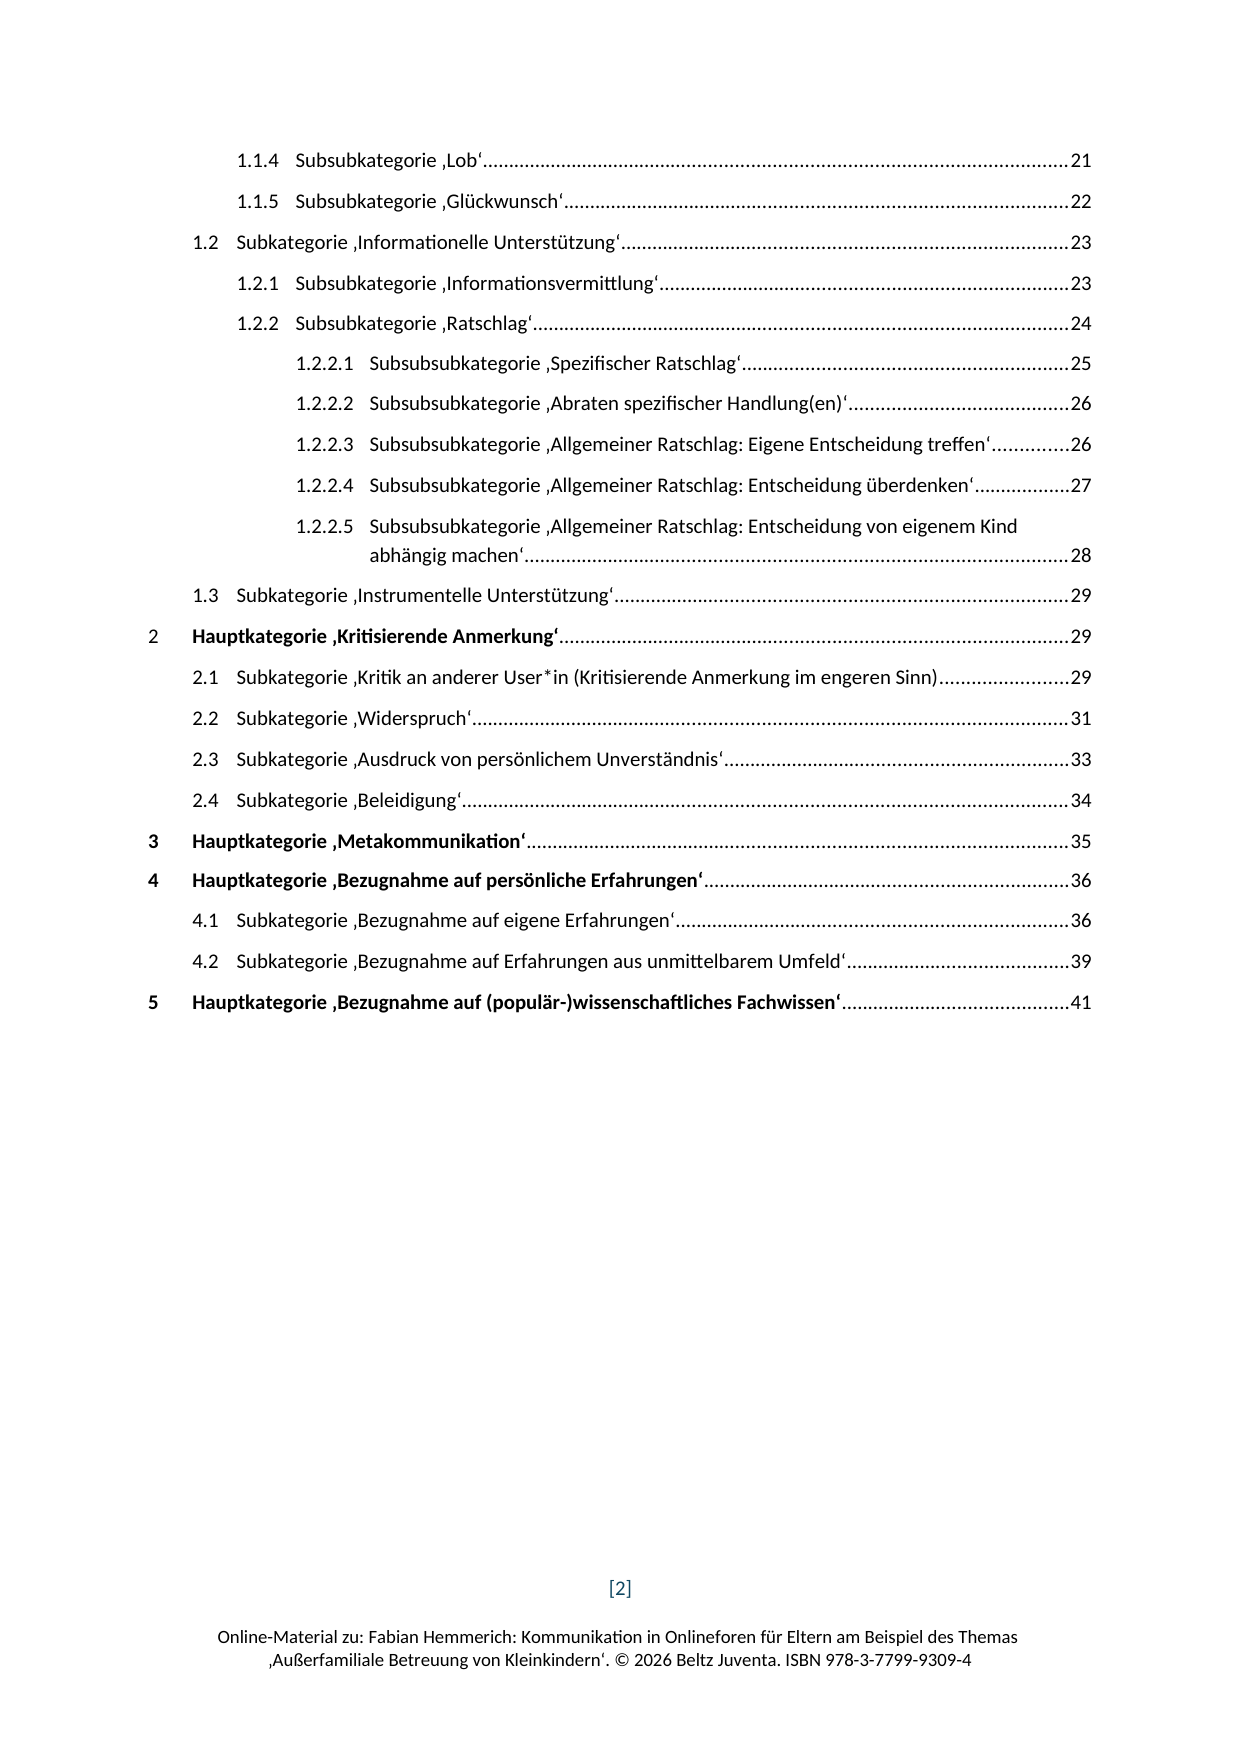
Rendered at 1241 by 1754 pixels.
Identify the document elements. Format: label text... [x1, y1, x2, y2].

text 5 Hauptkategorie ‚Bezugnahme auf (populär-)wissenschaftliches Fachwissen‘ 41 [148, 989, 1092, 1014]
text 1.2.2 Subsubkategorie ‚Ratschlag‘ 24 [236, 310, 1092, 336]
text 2.4 Subkategorie ‚Beleidigung‘ 34 [192, 787, 1092, 812]
text 1.2.2.1 Subsubsubkategorie ‚Spezifischer Ratschlag‘ 25 [295, 350, 1092, 375]
text 1.2.2.2 Subsubsubkategorie ‚Abraten spezifischer Handlung(en)‘ 26 [295, 391, 1092, 416]
text 1.2 Subkategorie ‚Informationelle Unterstützung‘ 23 [192, 229, 1092, 255]
text 4.1 Subkategorie ‚Bezugnahme auf eigene Erfahrungen‘ 36 [192, 907, 1092, 932]
text 1.2.1 Subsubkategorie ‚Informationsvermittlung‘ 23 [236, 271, 1092, 296]
text 1.2.2.3 Subsubsubkategorie ‚Allgemeiner Ratschlag: Eigene Entscheidung treffen‘ 26 [295, 432, 1092, 457]
text 2.2 Subkategorie ‚Widerspruch‘ 31 [192, 705, 1092, 730]
text 3 Hauptkategorie ‚Metakommunikation‘ 35 [148, 828, 1092, 853]
text 4 Hauptkategorie ‚Bezugnahme auf persönliche Erfahrungen‘ 36 [148, 867, 1092, 893]
text 1.3 Subkategorie ‚Instrumentelle Unterstützung‘ 29 [192, 582, 1092, 608]
text 4.2 Subkategorie ‚Bezugnahme auf Erfahrungen aus unmittelbarem Umfeld‘ 39 [192, 948, 1092, 973]
text 2 Hauptkategorie ‚Kritisierende Anmerkung‘ 29 [148, 623, 1092, 648]
text 2.3 Subkategorie ‚Ausdruck von persönlichem Unverständnis‘ 33 [192, 746, 1092, 771]
text 1.1.4 Subsubkategorie ‚Lob‘ 21 [236, 148, 1092, 173]
text 1.2.2.5 Subsubsubkategorie ‚Allgemeiner Ratschlag: Entscheidung von eigenem Kind abhängig machen‘ 28 [295, 513, 1092, 568]
text 2.1 Subkategorie ‚Kritik an anderer User*in (Kritisierende Anmerkung im engeren Sinn) 29 [192, 664, 1092, 689]
text 1.2.2.4 Subsubsubkategorie ‚Allgemeiner Ratschlag: Entscheidung überdenken‘ 27 [295, 472, 1092, 498]
text 1.1.5 Subsubkategorie ‚Glückwunsch‘ 22 [236, 189, 1092, 214]
